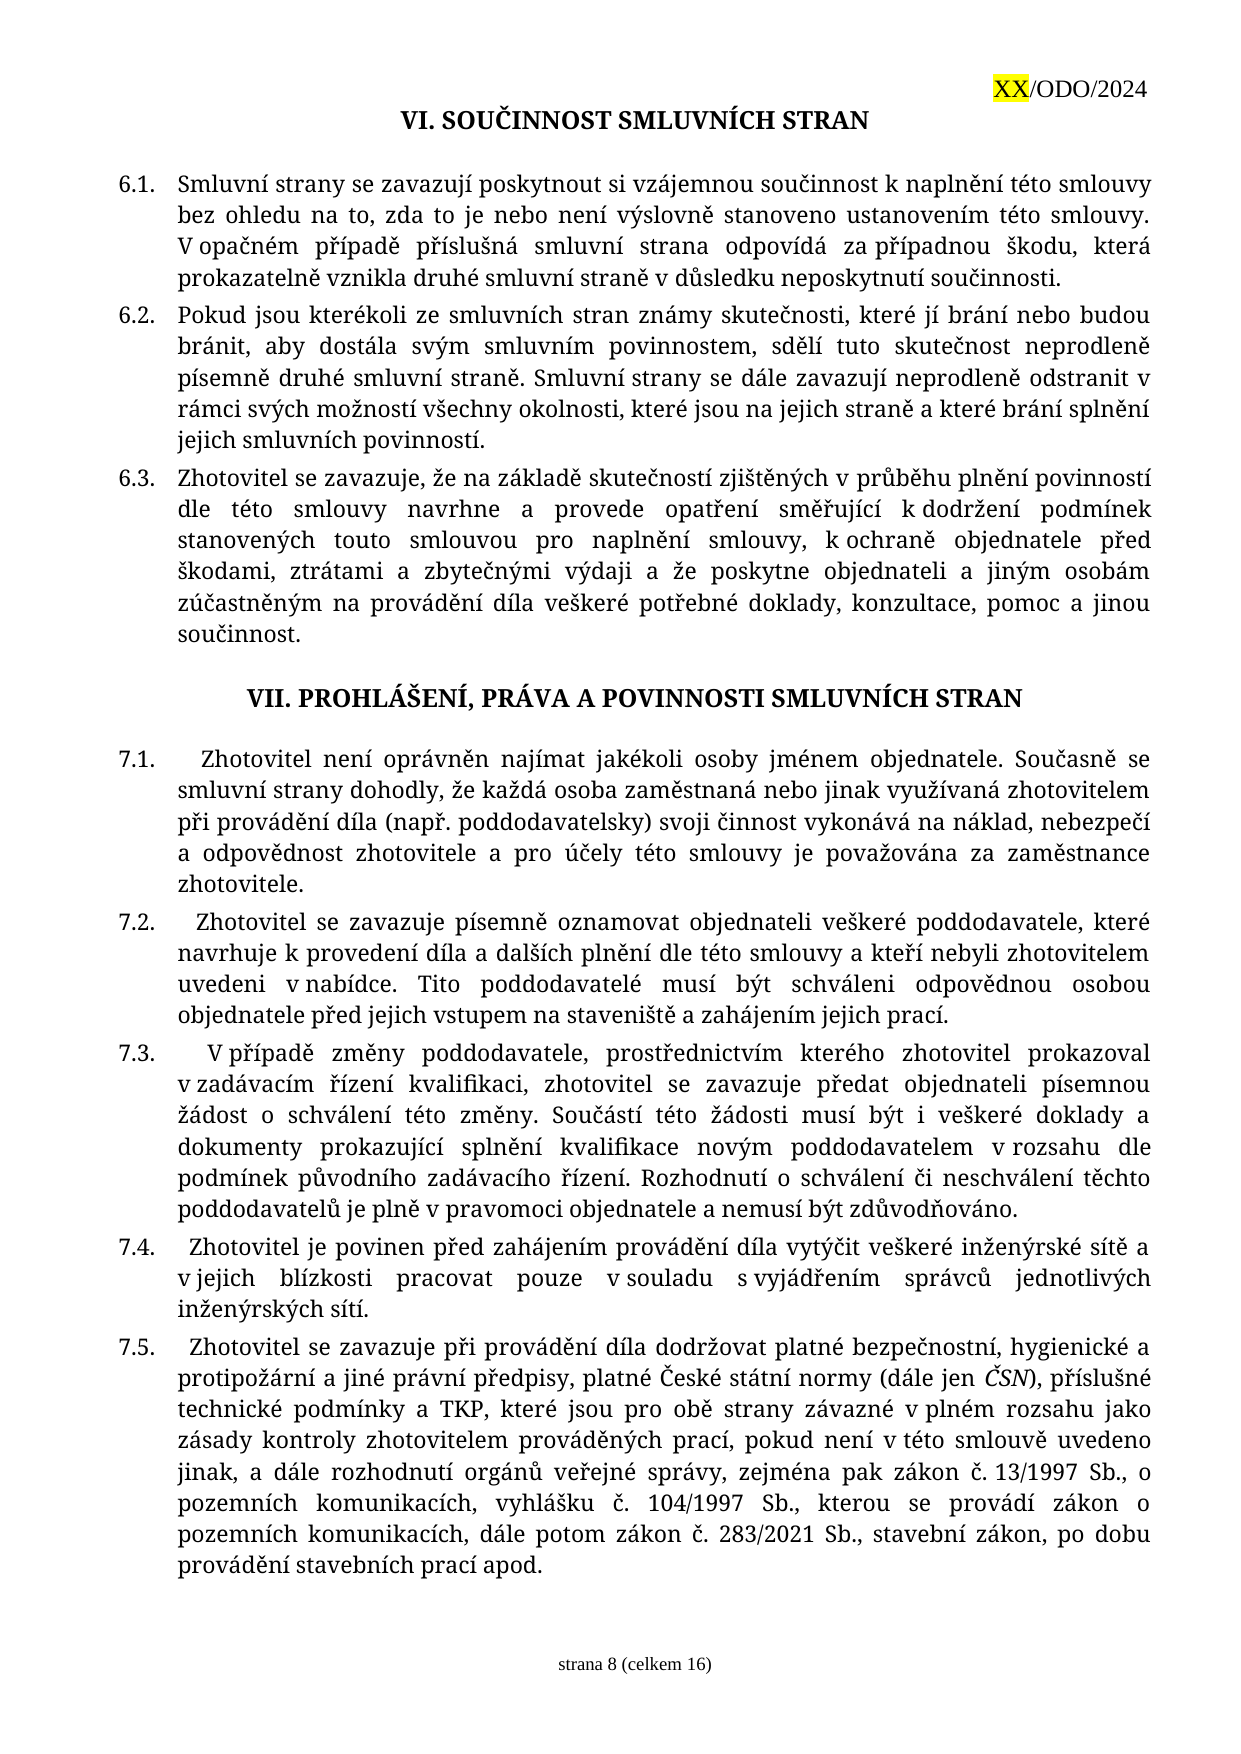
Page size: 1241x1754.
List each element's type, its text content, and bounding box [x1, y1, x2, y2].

text VI. SOUČINNOST SMLUVNÍCH STRAN [118, 102, 1152, 137]
list Zhotovitel se zavazuje při provádění díla dodržovat platné bezpečnostní, hygienické a protipožární a jiné právní předpisy, platné České státní normy (dále jen ČSN), příslušné technické podmínky a TKP, které jsou pro obě strany závazné v plném rozsahu jako zásady kontroly zhotovitelem prováděných prací, pokud není v této smlouvě uvedeno jinak, a dále rozhodnutí orgánů veřejné správy, zejména pak zákon č. 13/1997 Sb., o pozemních komunikacích, vyhlášku č. 104/1997 Sb., kterou se provádí zákon o pozemních komunikacích, dále potom zákon č. 283/2021 Sb., stavební zákon, po dobu provádění stavebních prací apod. [118, 1331, 1152, 1581]
list Smluvní strany se zavazují poskytnout si vzájemnou součinnost k naplnění této smlouvy bez ohledu na to, zda to je nebo není výslovně stanoveno ustanovením této smlouvy. V opačném případě příslušná smluvní strana odpovídá za případnou škodu, která prokazatelně vznikla druhé smluvní straně v důsledku neposkytnutí součinnosti. [118, 168, 1152, 293]
list Pokud jsou kterékoli ze smluvních stran známy skutečnosti, které jí brání nebo budou bránit, aby dostála svým smluvním povinnostem, sdělí tuto skutečnost neprodleně písemně druhé smluvní straně. Smluvní strany se dále zavazují neprodleně odstranit v rámci svých možností všechny okolnosti, které jsou na jejich straně a které brání splnění jejich smluvních povinností. [118, 299, 1152, 455]
list Zhotovitel je povinen před zahájením provádění díla vytýčit veškeré inženýrské sítě a v jejich blízkosti pracovat pouze v souladu s vyjádřením správců jednotlivých inženýrských sítí. [118, 1231, 1152, 1324]
list Zhotovitel se zavazuje písemně oznamovat objednateli veškeré poddodavatele, které navrhuje k provedení díla a dalších plnění dle této smlouvy a kteří nebyli zhotovitelem uvedeni v nabídce. Tito poddodavatelé musí být schváleni odpovědnou osobou objednatele před jejich vstupem na staveniště a zahájením jejich prací. [118, 906, 1152, 1031]
list Zhotovitel se zavazuje, že na základě skutečností zjištěných v průběhu plnění povinností dle této smlouvy navrhne a provede opatření směřující k dodržení podmínek stanovených touto smlouvou pro naplnění smlouvy, k ochraně objednatele před škodami, ztrátami a zbytečnými výdaji a že poskytne objednateli a jiným osobám zúčastněným na provádění díla veškeré potřebné doklady, konzultace, pomoc a jinou součinnost. [118, 462, 1152, 649]
list Zhotovitel není oprávněn najímat jakékoli osoby jménem objednatele. Současně se smluvní strany dohodly, že každá osoba zaměstnaná nebo jinak využívaná zhotovitelem při provádění díla (např. poddodavatelsky) svoji činnost vykonává na náklad, nebezpečí a odpovědnost zhotovitele a pro účely této smlouvy je považována za zaměstnance zhotovitele. [118, 743, 1152, 899]
list V případě změny poddodavatele, prostřednictvím kterého zhotovitel prokazoval v zadávacím řízení kvalifikaci, zhotovitel se zavazuje předat objednateli písemnou žádost o schválení této změny. Součástí této žádosti musí být i veškeré doklady a dokumenty prokazující splnění kvalifikace novým poddodavatelem v rozsahu dle podmínek původního zadávacího řízení. Rozhodnutí o schválení či neschválení těchto poddodavatelů je plně v pravomoci objednatele a nemusí být zdůvodňováno. [118, 1037, 1152, 1224]
subtitle VII. PROHLÁŠENÍ, PRÁVA A POVINNOSTI SMLUVNÍCH STRAN [118, 680, 1152, 714]
